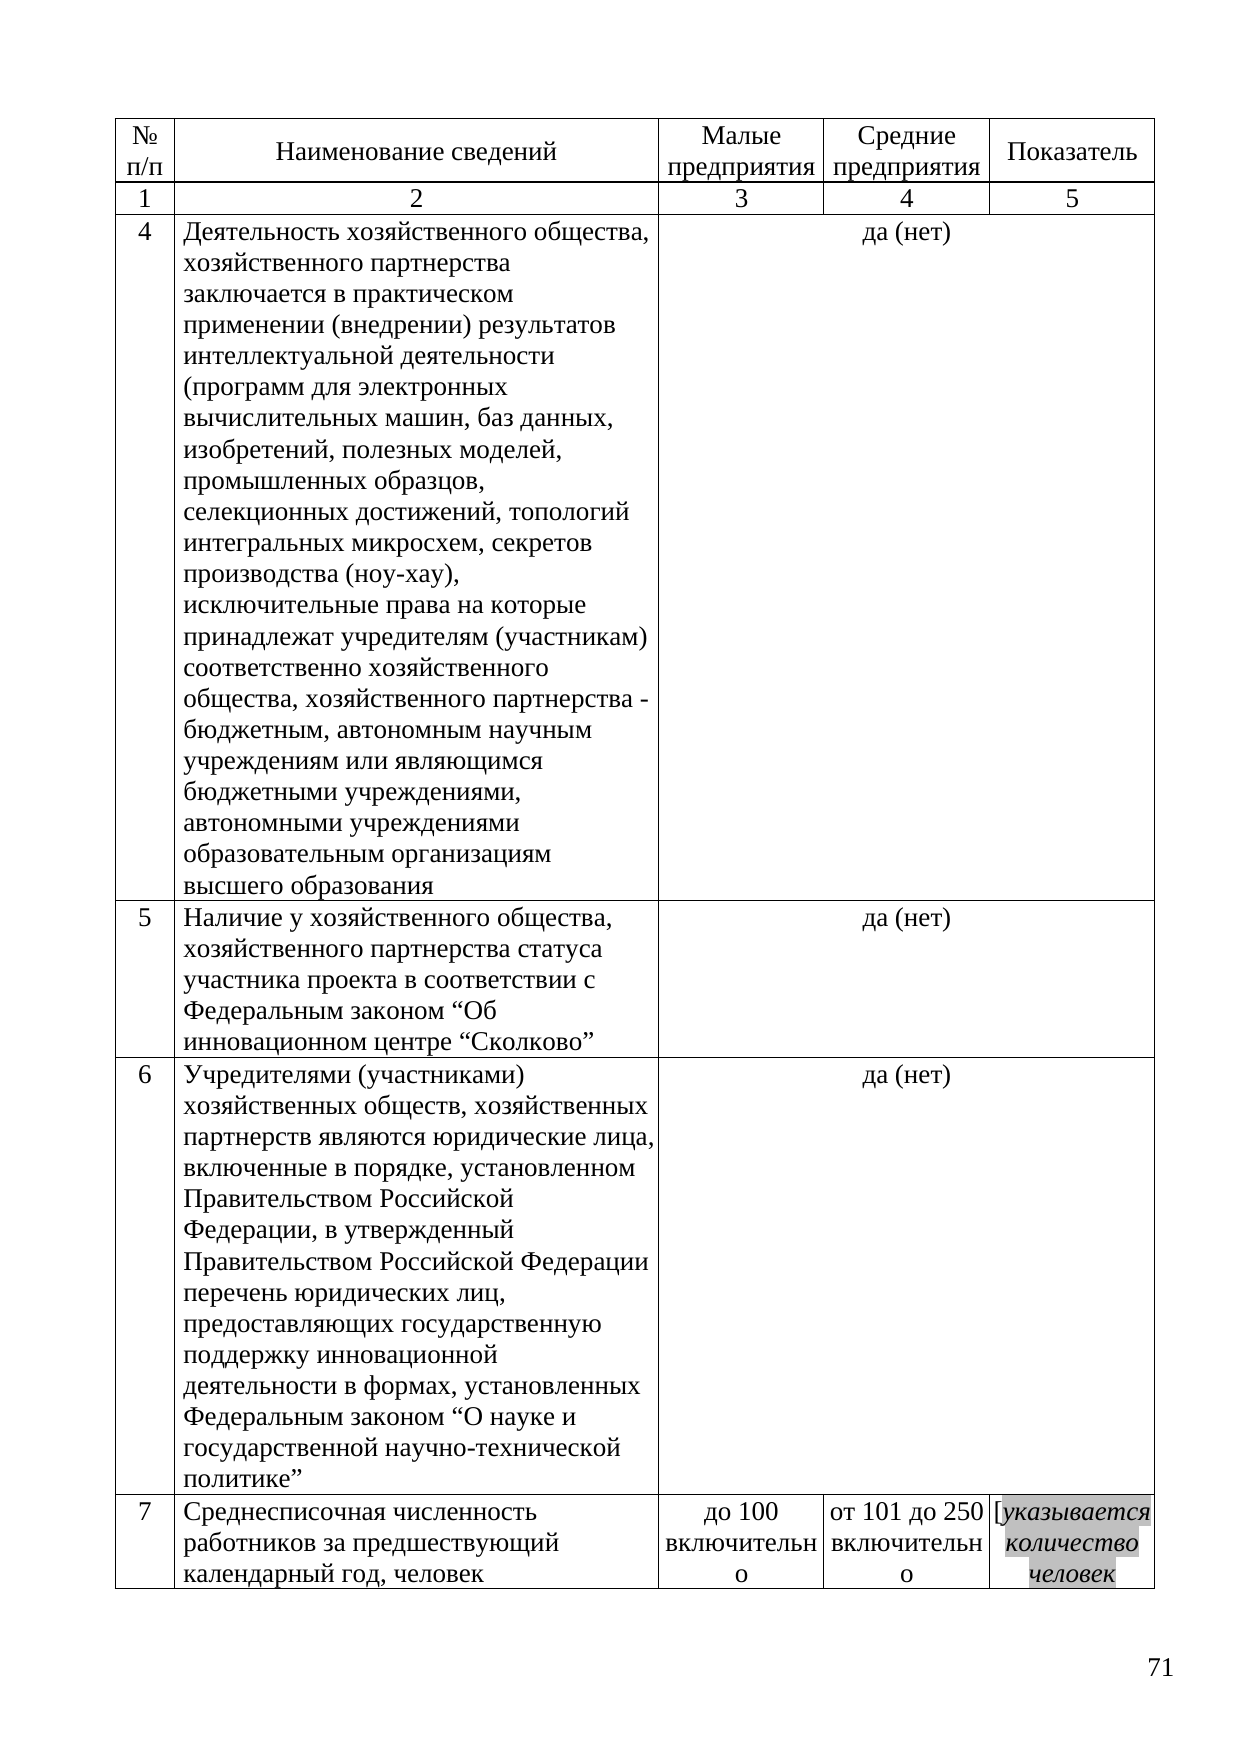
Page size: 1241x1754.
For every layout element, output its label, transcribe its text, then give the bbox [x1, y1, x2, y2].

table_cell 5 [116, 901, 174, 1057]
table_cell да (нет) [659, 1058, 1154, 1494]
table_header Малые предприятия [659, 119, 823, 181]
table_cell до 100 включительно [659, 1495, 823, 1588]
table_header Наименование сведений [175, 119, 658, 181]
table_header № п/п [116, 119, 174, 181]
table_cell 3 [659, 183, 823, 214]
table_cell 1 [116, 183, 174, 214]
table_cell Учредителями (участниками) хозяйственных обществ, хозяйственных партнерств являются юридические лица, включенные в порядке, установленном Правительством Российской Федерации, в утвержденный Правительством Российской Федерации перечень юридических лиц, предоставляющих государственную поддержку инновационной деятельности в формах, установленных Федеральным законом “О науке и государственной научно-технической политике” [175, 1058, 658, 1494]
table_cell Наличие у хозяйственного общества, хозяйственного партнерства статуса участника проекта в соответствии с Федеральным законом “Об инновационном центре “Сколково” [175, 901, 658, 1057]
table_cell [175, 1495, 658, 1588]
table_header Средние предприятия [824, 119, 989, 181]
table_cell 4 [116, 215, 174, 900]
table_header Показатель [990, 119, 1154, 181]
table_cell да (нет) [659, 215, 1154, 900]
table_cell 7 [116, 1495, 174, 1588]
table_cell от 101 до 250 включительно [824, 1495, 989, 1588]
table_cell 5 [990, 183, 1154, 214]
table_cell да (нет) [659, 901, 1154, 1057]
table_cell 6 [116, 1058, 174, 1494]
table_cell Деятельность хозяйственного общества, хозяйственного партнерства заключается в практическом применении (внедрении) результатов интеллектуальной деятельности (программ для электронных вычислительных машин, баз данных, изобретений, полезных моделей, промышленных образцов, селекционных достижений, топологий интегральных микросхем, секретов производства (ноу-хау), исключительные права на которые принадлежат учредителям (участникам) соответственно хозяйственного общества, хозяйственного партнерства - бюджетным, автономным научным учреждениям или являющимся бюджетными учреждениями, автономными учреждениями образовательным организациям высшего образования [175, 215, 658, 900]
table_cell 2 [175, 183, 658, 214]
table_cell 4 [824, 183, 989, 214]
